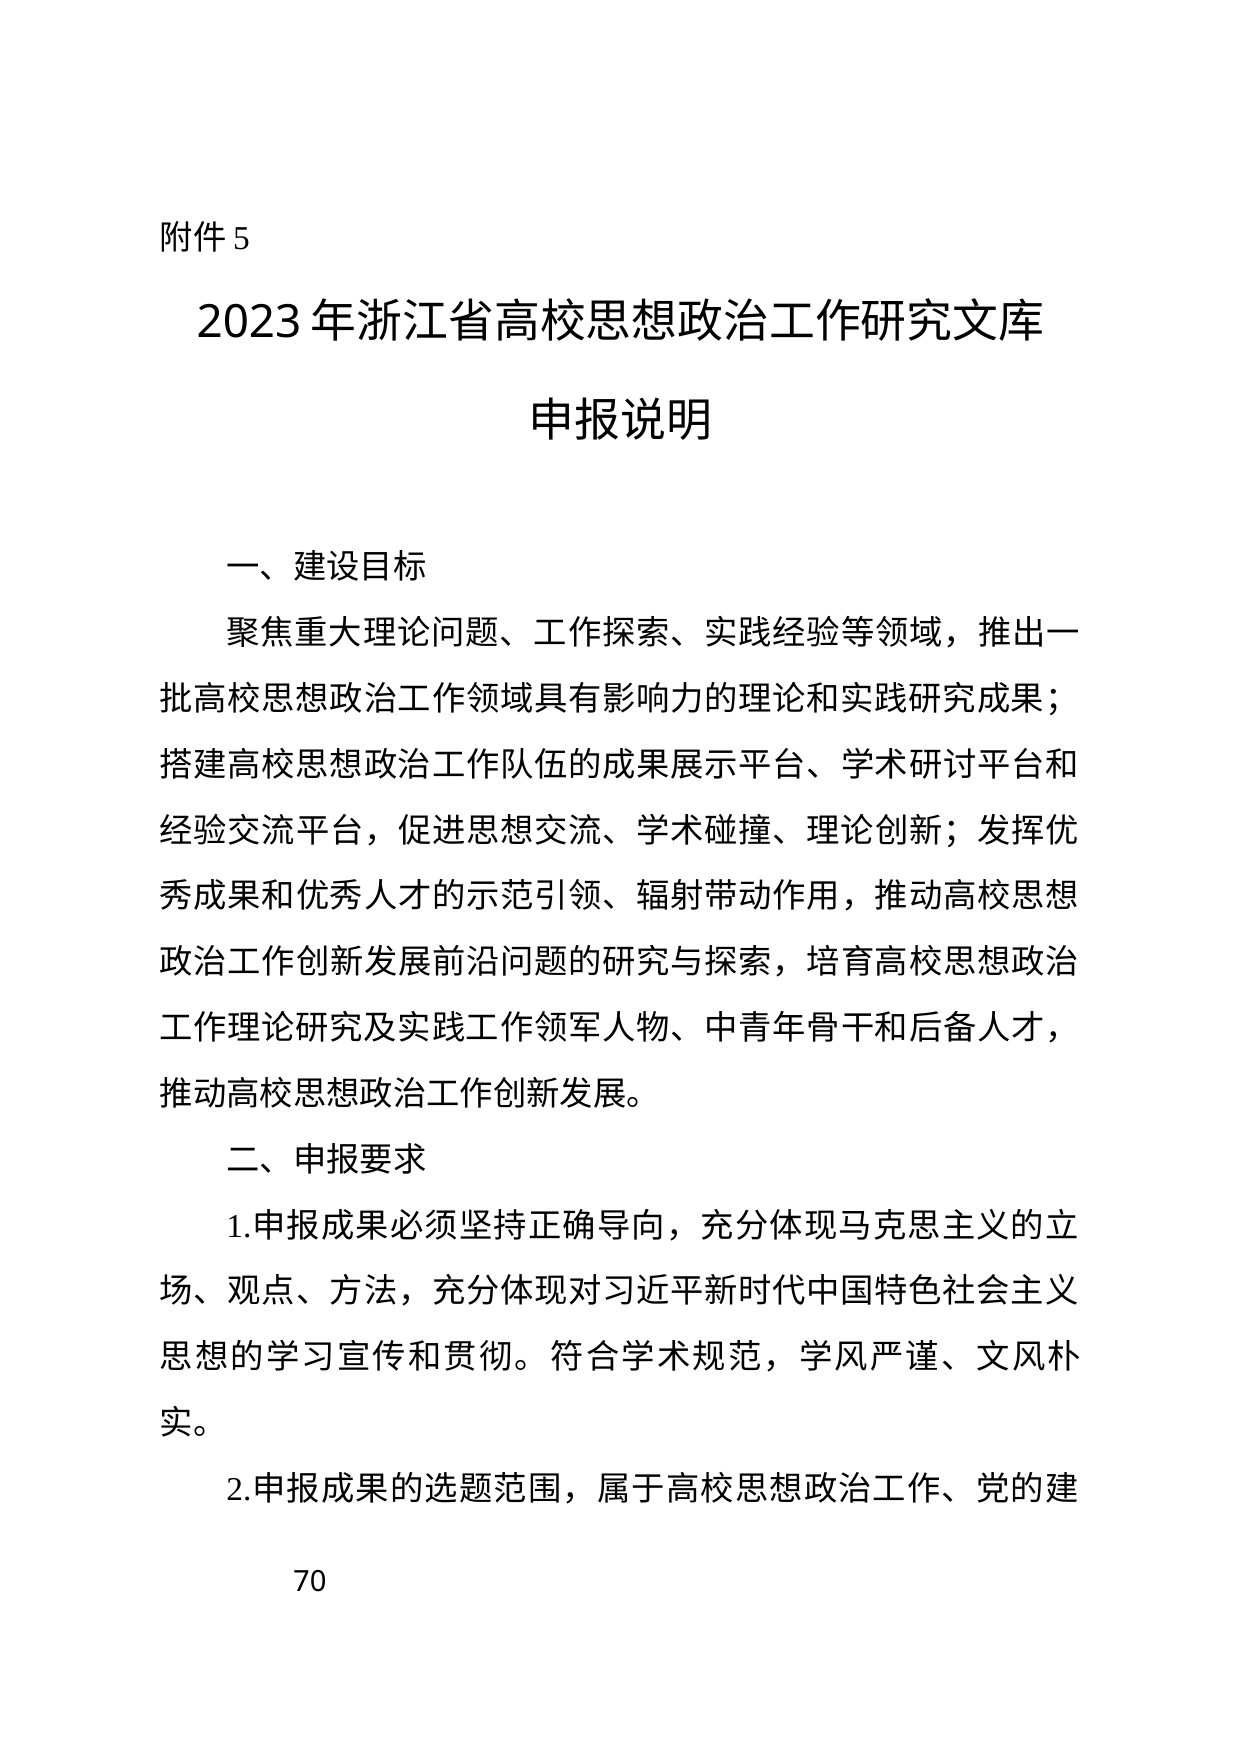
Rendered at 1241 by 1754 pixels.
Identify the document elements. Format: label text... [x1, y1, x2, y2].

text 聚焦重大理论问题、工作探索、实践经验等领域，推出一批高校思想政治工作领域具有影响力的理论和实践研究成果；搭建高校思想政治工作队伍的成果展示平台、学术研讨平台和经验交流平台，促进思想交流、学术碰撞、理论创新；发挥优秀成果和优秀人才的示范引领、辐射带动作用，推动高校思想政治工作创新发展前沿问题的研究与探索，培育高校思想政治工作理论研究及实践工作领军人物、中青年骨干和后备人才，推动高校思想政治工作创新发展。 [159, 597, 1081, 1124]
subtitle 申报说明 [159, 367, 1081, 466]
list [159, 1453, 1081, 1519]
list 1.申报成果必须坚持正确导向，充分体现马克思主义的立场、观点、方法，充分体现对习近平新时代中国特色社会主义思想的学习宣传和贯彻。符合学术规范，学风严谨、文风朴实。 [159, 1190, 1081, 1453]
subtitle 2023年浙江省高校思想政治工作研究文库 [159, 268, 1081, 367]
text 一、建设目标 [159, 531, 1081, 597]
text 二、申报要求 [159, 1124, 1081, 1190]
text 附件5 [159, 202, 1081, 268]
